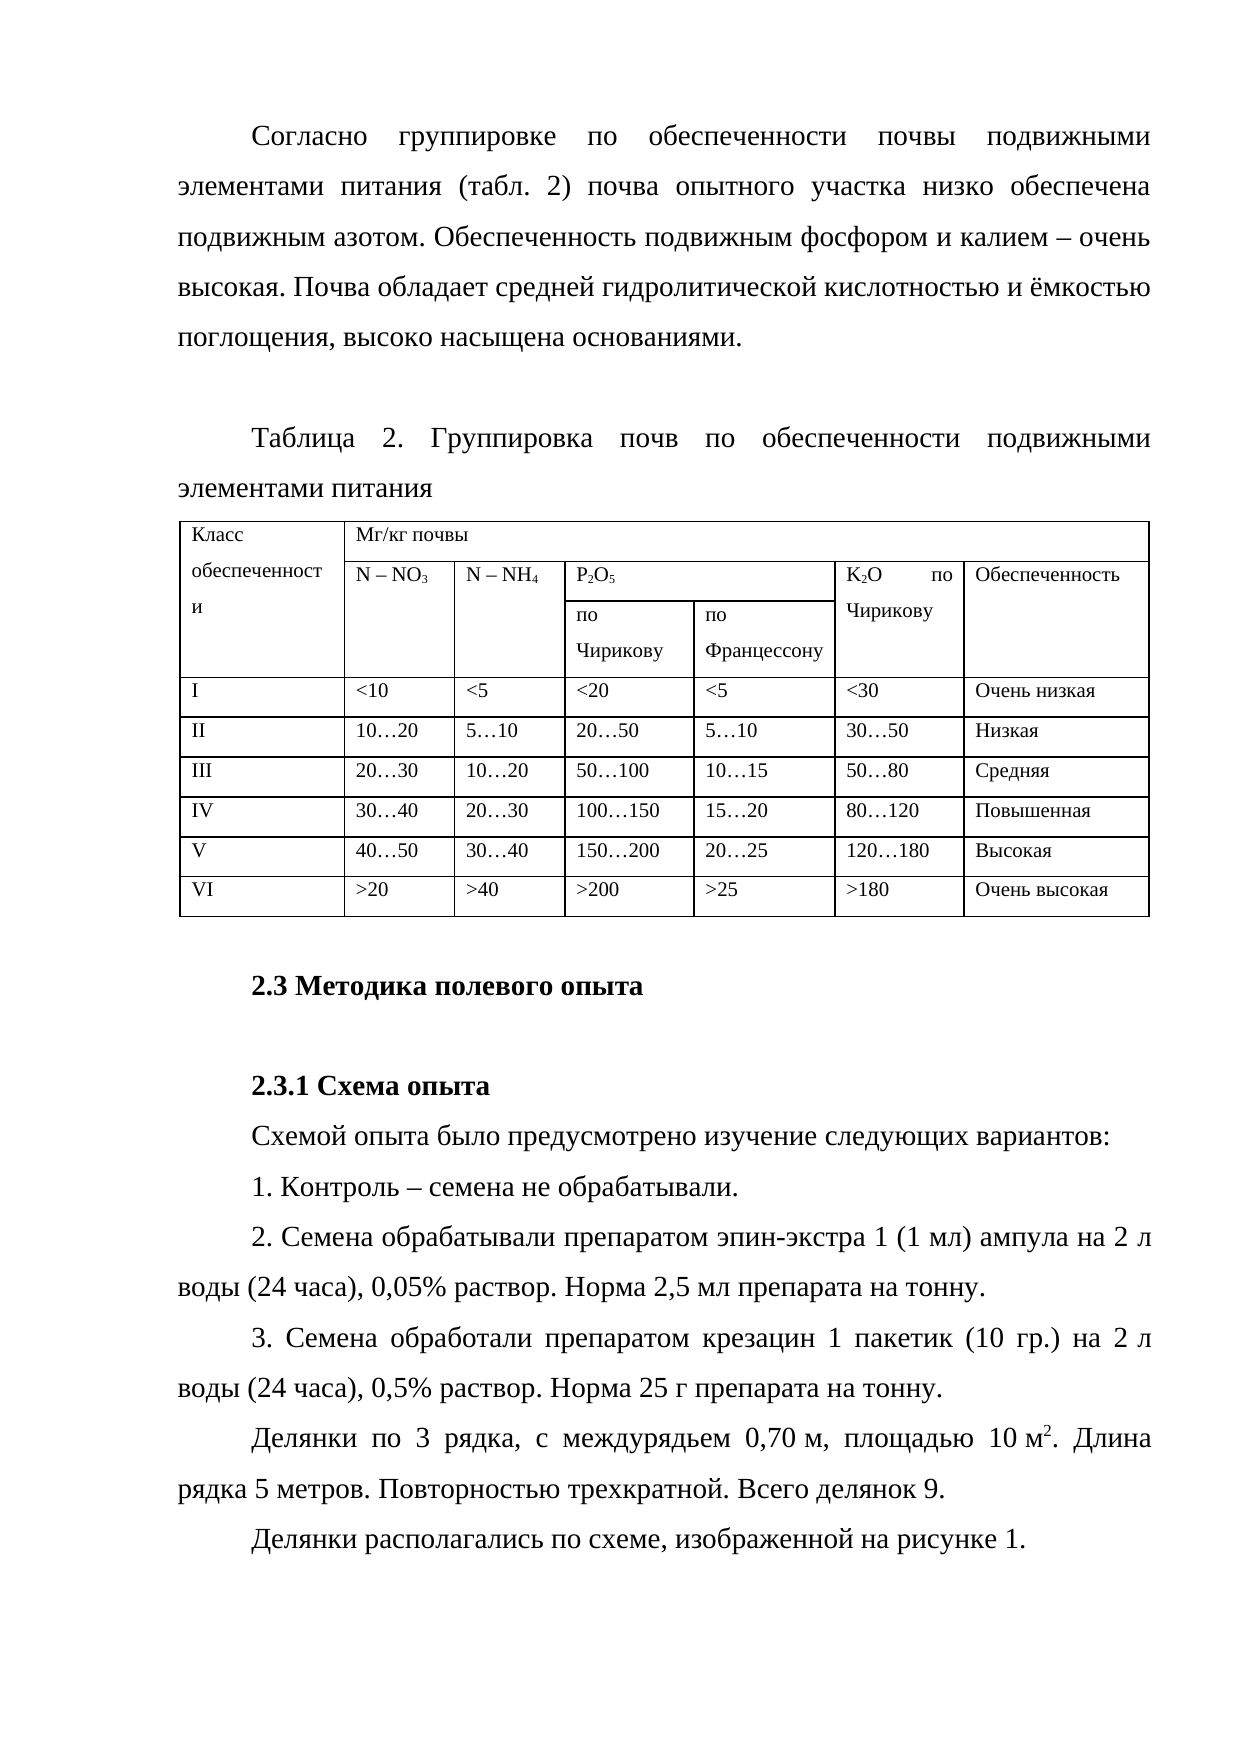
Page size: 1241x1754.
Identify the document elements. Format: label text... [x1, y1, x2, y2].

table_header Мг/кг почвы [345, 522, 1148, 561]
table_cell 30…40 [455, 838, 564, 876]
table_cell Низкая [965, 718, 1148, 756]
text 2. Семена обрабатывали препаратом эпин-экстра 1 (1 мл) ампула на 2 л воды (24 часа), 0,05% раствор. Норма 2,5 мл препарата на тонну. [177, 1219, 1152, 1303]
table_cell 100…150 [566, 798, 693, 836]
table_cell Очень низкая [965, 678, 1148, 716]
table_cell N – NH4 [455, 562, 564, 676]
text 3. Семена обработали препаратом крезацин 1 пакетик (10 гр.) на 2 л воды (24 часа), 0,5% раствор. Норма 25 г препарата на тонну. [177, 1320, 1152, 1404]
table_cell 10…15 [695, 758, 834, 796]
table_cell III [181, 758, 344, 796]
table_cell <5 [695, 678, 834, 716]
table_cell 30…40 [345, 798, 454, 836]
table_cell Очень высокая [965, 877, 1148, 916]
text Схемой опыта было предусмотрено изучение следующих вариантов: [177, 1118, 1152, 1152]
table_cell >200 [566, 877, 693, 916]
table_cell 50…80 [836, 758, 963, 796]
table_cell <30 [836, 678, 963, 716]
table_cell 20…50 [566, 718, 693, 756]
table_cell Средняя [965, 758, 1148, 796]
table_cell Повышенная [965, 798, 1148, 836]
table_cell <20 [566, 678, 693, 716]
table_cell 5…10 [455, 718, 564, 756]
text Таблица 2. Группировка почв по обеспеченности подвижными элементами питания [177, 420, 1152, 504]
table_cell 20…30 [345, 758, 454, 796]
table_cell K2O по Чирикову [836, 562, 963, 676]
table_cell 150…200 [566, 838, 693, 876]
text Делянки располагались по схеме, изображенной на рисунке 1. [177, 1521, 1152, 1554]
table_cell 120…180 [836, 838, 963, 876]
table_cell >180 [836, 877, 963, 916]
table_cell VI [181, 877, 344, 916]
table_cell Высокая [965, 838, 1148, 876]
table_cell >40 [455, 877, 564, 916]
subtitle 2.3.1 Схема опыта [177, 1068, 1152, 1102]
table_cell <5 [455, 678, 564, 716]
table_cell по Чирикову [566, 602, 693, 676]
table_cell 40…50 [345, 838, 454, 876]
table_cell I [181, 678, 344, 716]
table_cell N – NO3 [345, 562, 454, 676]
table_cell 20…30 [455, 798, 564, 836]
table_cell 80…120 [836, 798, 963, 836]
text Согласно группировке по обеспеченности почвы подвижными элементами питания (табл. 2) почва опытного участка низко обеспечена подвижным азотом. Обеспеченность подвижным фосфором и калием – очень высокая. Почва обладает средней гидролитической кислотностью и ёмкостью поглощения, высоко насыщена основаниями. [177, 118, 1152, 353]
table_cell по Францессону [695, 602, 834, 676]
table_cell <10 [345, 678, 454, 716]
text 1. Контроль – семена не обрабатывали. [177, 1169, 1152, 1202]
table_cell 20…25 [695, 838, 834, 876]
table_cell 50…100 [566, 758, 693, 796]
subtitle 2.3 Методика полевого опыта [177, 968, 1152, 1001]
text Делянки по 3 рядка, с междурядьем 0,70 м, площадью 10 м2. Длина рядка . Повторностью трехкратной. Всего делянок 9. [177, 1420, 1152, 1504]
table_cell IV [181, 798, 344, 836]
table_cell >25 [695, 877, 834, 916]
table_cell Обеспеченность [965, 562, 1148, 676]
table_cell II [181, 718, 344, 756]
table_cell P2O5 [566, 562, 834, 600]
table_cell 15…20 [695, 798, 834, 836]
table_cell 10…20 [455, 758, 564, 796]
table_cell 5…10 [695, 718, 834, 756]
table_cell >20 [345, 877, 454, 916]
table_cell 10…20 [345, 718, 454, 756]
table_cell 30…50 [836, 718, 963, 756]
table_header Класс обеспеченности [181, 522, 344, 676]
table_cell V [181, 838, 344, 876]
